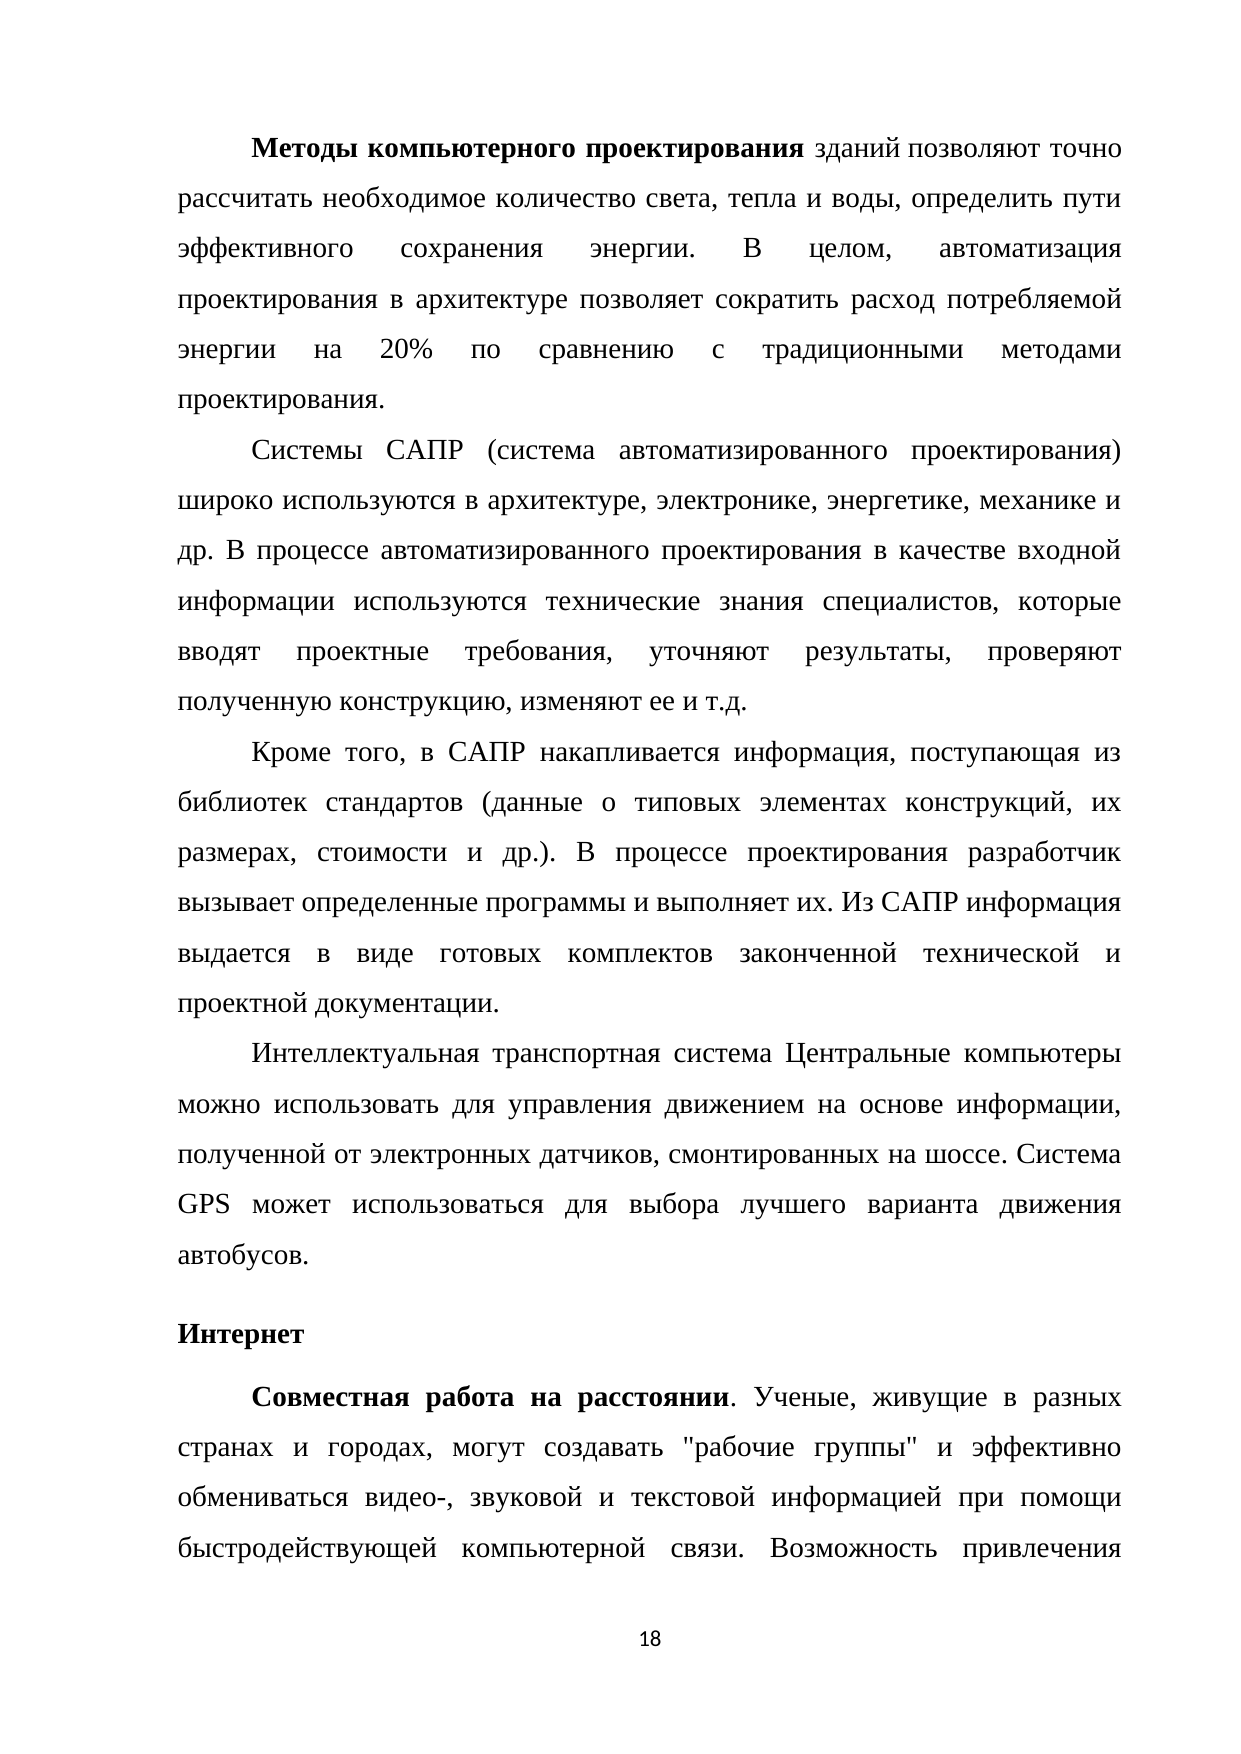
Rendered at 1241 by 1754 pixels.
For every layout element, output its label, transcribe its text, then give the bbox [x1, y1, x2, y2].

text Интеллектуальная транспортная система Центральные компьютеры можно использовать для управления движением на основе информации, полученной от электронных датчиков, смонтированных на шоссе. Система GPS может использоваться для выбора лучшего варианта движения автобусов. [177, 1036, 1122, 1270]
text Методы компьютерного проектирования зданий позволяют точно рассчитать необходимое количество света, тепла и воды, определить пути эффективного сохранения энергии. В целом, автоматизация проектирования в архитектуре позволяет сократить расход потребляемой энергии на 20% по сравнению с традиционными методами проектирования. [177, 130, 1122, 415]
text Кроме того, в САПР накапливается информация, поступающая из библиотек стандартов (данные о типовых элементах конструкций, их размерах, стоимости и др.). В процессе проектирования разработчик вызывает определенные программы и выполняет их. Из САПР информация выдается в виде готовых комплектов законченной технической и проектной документации. [177, 734, 1122, 1019]
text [177, 1379, 1122, 1563]
text Системы САПР (система автоматизированного проектирования) широко используются в архитектуре, электронике, энергетике, механике и др. В процессе автоматизированного проектирования в качестве входной информации используются технические знания специалистов, которые вводят проектные требования, уточняют результаты, проверяют полученную конструкцию, изменяют ее и т.д. [177, 432, 1122, 717]
text Интернет [177, 1316, 1122, 1350]
